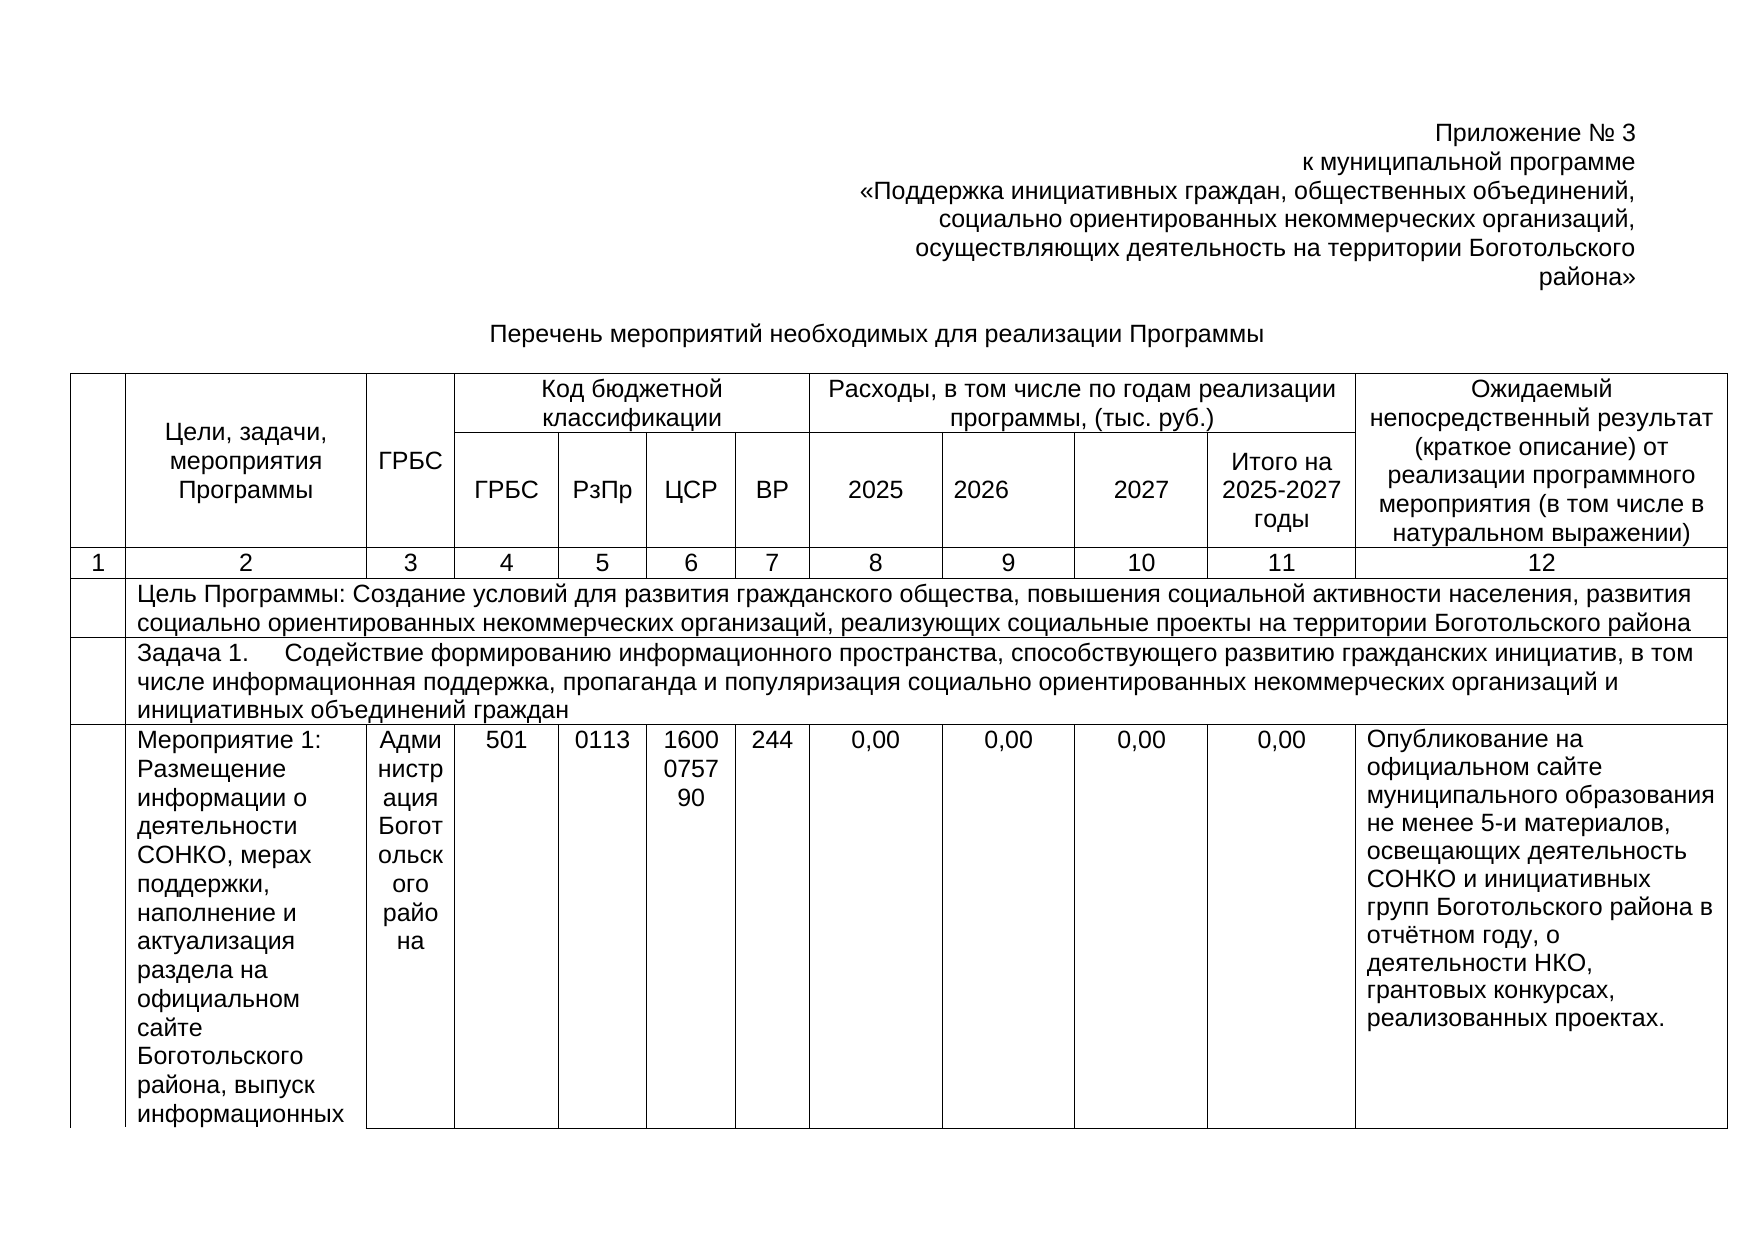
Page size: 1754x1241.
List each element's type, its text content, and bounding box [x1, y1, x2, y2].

table_cell Задача 1. Содействие формированию информационного пространства, способствующего развитию гражданских инициатив, в том числе информационная поддержка, пропаганда и популяризация социально ориентированных некоммерческих организаций и инициативных объединений граждан [126, 638, 1727, 724]
table_cell ВР [736, 433, 809, 547]
table_cell Итого на 2025-2027 годы [1208, 433, 1355, 547]
table_cell 501 [455, 725, 558, 1128]
table_cell 10 [1075, 548, 1207, 578]
table_header ГРБС [367, 374, 454, 547]
text к муниципальной программе [753, 147, 1636, 176]
table_cell 0,00 [943, 725, 1074, 1128]
table_cell 0,00 [1208, 725, 1355, 1128]
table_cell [367, 725, 454, 1128]
table_cell 2025 [810, 433, 942, 547]
table_cell 2 [126, 548, 366, 578]
table_cell [71, 638, 125, 724]
table_cell 12 [1356, 548, 1727, 578]
table_cell 6 [647, 548, 735, 578]
table_header Код бюджетной классификации [455, 374, 809, 432]
table_cell Цель Программы: Создание условий для развития гражданского общества, повышения социальной активности населения, развития социально ориентированных некоммерческих организаций, реализующих социальные проекты на территории Боготольского района [126, 579, 1727, 637]
table_cell 4 [455, 548, 558, 578]
table_cell 7 [736, 548, 809, 578]
table_cell 2026 [943, 433, 1074, 547]
table_header [71, 374, 125, 547]
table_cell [1356, 725, 1727, 1128]
table_header Ожидаемый непосредственный результат (краткое описание) от реализации программного мероприятия (в том числе в натуральном выражении) [1356, 374, 1727, 547]
table_cell 0,00 [1075, 725, 1207, 1128]
table_cell 2027 [1075, 433, 1207, 547]
text Приложение № 3 [827, 118, 1636, 147]
table_cell [71, 725, 126, 1128]
table_cell 5 [559, 548, 646, 578]
table_cell 3 [367, 548, 454, 578]
table_header Расходы, в том числе по годам реализации программы, (тыс. руб.) [810, 374, 1355, 432]
table_header Цели, задачи, мероприятия Программы [126, 374, 366, 547]
table_cell 9 [943, 548, 1074, 578]
table_cell 244 [736, 725, 809, 1128]
table_cell ЦСР [647, 433, 735, 547]
table_cell 1600075790 [647, 725, 735, 1128]
table_cell 0113 [559, 725, 646, 1128]
table_cell ГРБС [455, 433, 558, 547]
table_cell 0,00 [810, 725, 942, 1128]
table_cell [71, 579, 125, 637]
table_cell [126, 725, 366, 1128]
table_cell 11 [1208, 548, 1355, 578]
text Перечень мероприятий необходимых для реализации Программы [118, 319, 1636, 348]
table_cell 1 [71, 548, 125, 578]
text «Поддержка инициативных граждан, общественных объединений, социально ориентированных некоммерческих организаций, осуществляющих деятельность на территории Боготольского района» [827, 176, 1636, 291]
table_cell РзПр [559, 433, 646, 547]
table_cell 8 [810, 548, 942, 578]
